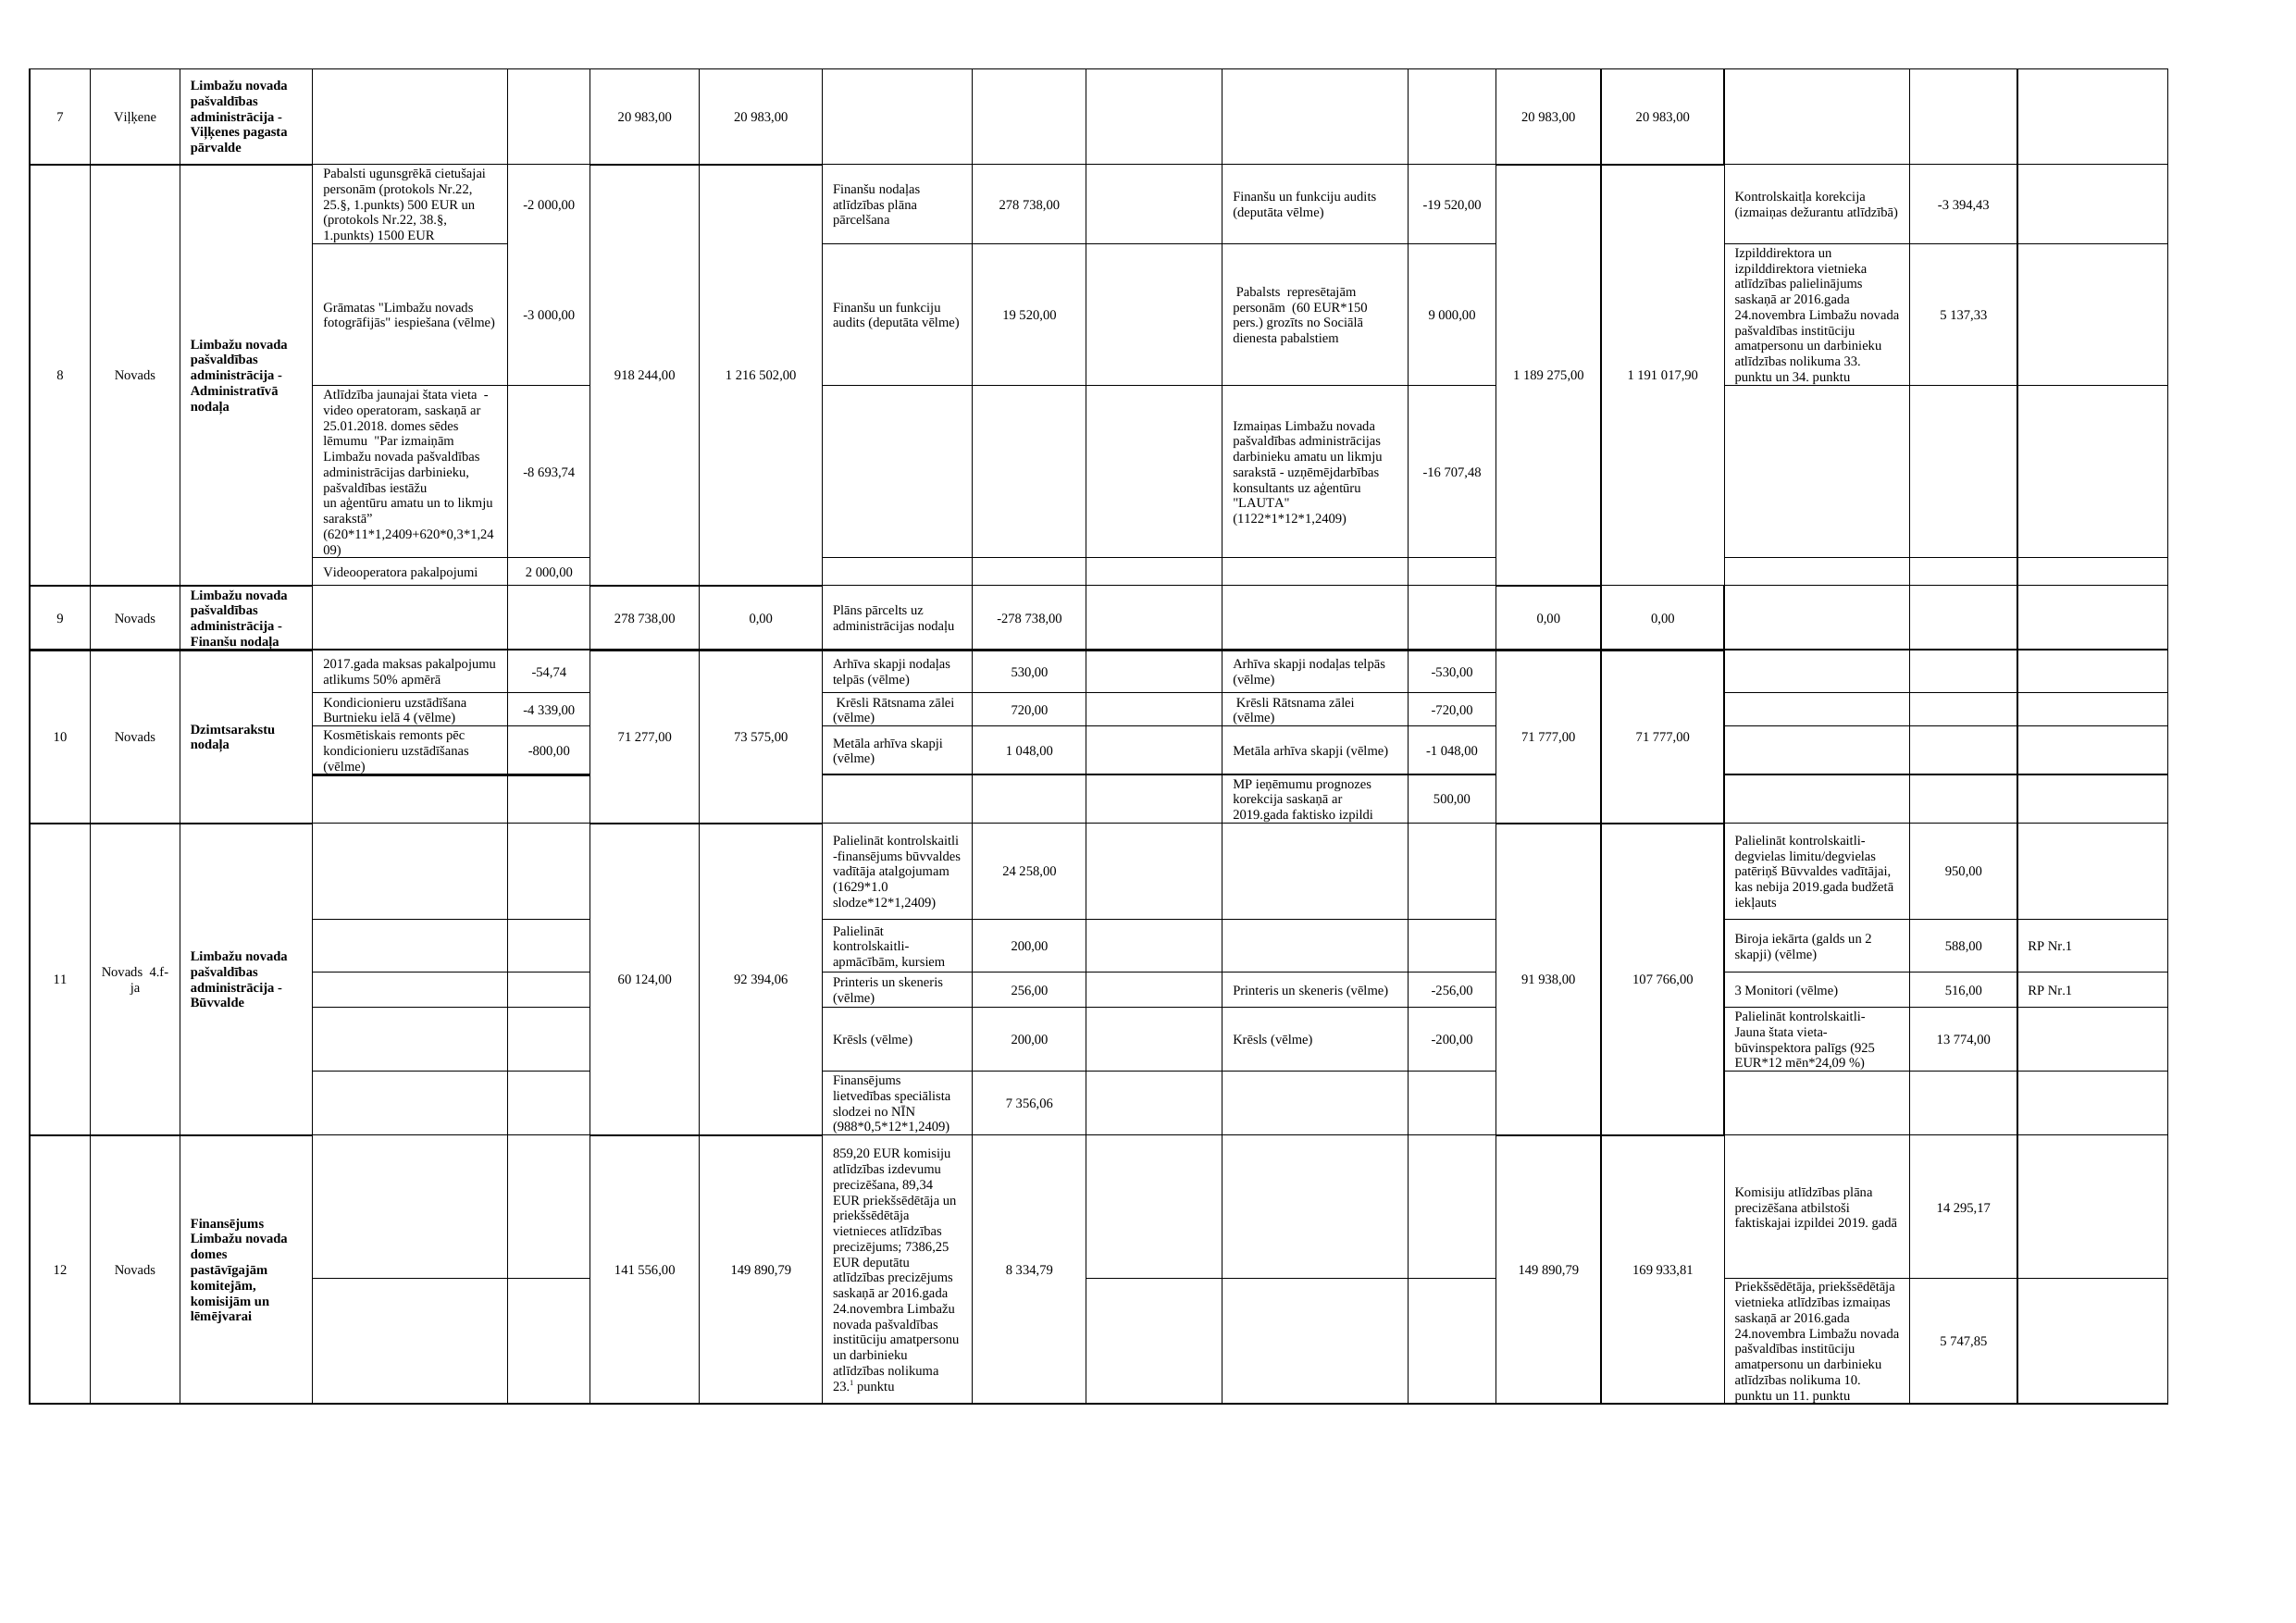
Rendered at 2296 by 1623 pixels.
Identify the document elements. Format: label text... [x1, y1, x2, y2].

table_cell 859,20 EUR komisiju atlīdzības izdevumu precizēšana, 89,34 EUR priekšsēdētāja un priekšsēdētāja vietnieces atlīdzības precizējums; 7386,25 EUR deputātu atlīdzības precizējums saskaņā ar 2016.gada 24.novembra Limbažu novada pašvaldības institūciju amatpersonu un darbinieku atlīdzības nolikuma 23.1 punktu [823, 1135, 972, 1403]
table_cell 60 124,00 [590, 824, 699, 1134]
table_cell Priekšsēdētāja, priekšsēdētāja vietnieka atlīdzības izmaiņas saskaņā ar 2016.gada 24.novembra Limbažu novada pašvaldības institūciju amatpersonu un darbinieku atlīdzības nolikuma 10. punktu un 11. punktu [1725, 1279, 1909, 1403]
table_cell [508, 1279, 590, 1403]
table_cell [823, 775, 972, 823]
table_cell 1 191 017,90 [1602, 166, 1724, 585]
table_cell -3 000,00 [508, 243, 590, 385]
table_cell [1409, 586, 1496, 649]
table_cell [1910, 775, 2017, 823]
table_cell [1409, 558, 1496, 585]
table_cell [2018, 824, 2167, 918]
table_cell Plāns pārcelts uz administrācijas nodaļu [823, 586, 972, 649]
table_cell 0,00 [700, 587, 822, 649]
table_cell Limbažu novada pašvaldības administrācija - Viļķenes pagasta pārvalde [180, 69, 312, 164]
table_cell 20 983,00 [1496, 69, 1600, 164]
table_cell 200,00 [973, 920, 1086, 972]
table_cell [1910, 693, 2017, 725]
table_cell [2018, 558, 2167, 585]
table_cell 71 777,00 [1602, 651, 1723, 823]
table_cell [508, 776, 590, 823]
table_cell Izpilddirektora un izpilddirektora vietnieka atlīdzības palielinājums saskaņā ar 2016.gada 24.novembra Limbažu novada pašvaldības institūciju amatpersonu un darbinieku atlīdzības nolikuma 33. punktu un 34. punktu [1725, 244, 1909, 385]
table_cell 2 000,00 [508, 558, 590, 585]
table_cell [1910, 586, 2017, 649]
table_cell [1086, 244, 1222, 385]
table_cell [1086, 651, 1222, 692]
table_cell [973, 775, 1086, 823]
table_cell [1725, 693, 1909, 725]
table_cell [508, 1008, 590, 1071]
table_cell [1910, 1072, 2017, 1134]
table_cell 91 938,00 [1496, 824, 1600, 1134]
table_cell 12 [31, 1136, 90, 1403]
table_cell [2018, 1008, 2167, 1071]
table_cell [508, 973, 590, 1007]
table_cell Komisiju atlīdzības plāna precizēšana atbilstoši faktiskajai izpildei 2019. gadā [1725, 1135, 1909, 1278]
table_cell Limbažu novada pašvaldības administrācija - Finanšu nodaļa [180, 587, 312, 649]
table_cell RP Nr.1 [2018, 973, 2167, 1007]
table_cell [1409, 69, 1496, 164]
table_cell Dzimtsarakstu nodaļa [180, 651, 312, 823]
table_cell -2 000,00 [508, 165, 590, 243]
table_cell 950,00 [1910, 824, 2017, 918]
table_cell [2018, 650, 2167, 692]
table_cell 1 189 275,00 [1496, 166, 1600, 585]
table_cell Izmaiņas Limbažu novada pašvaldības administrācijas darbinieku amatu un likmju sarakstā - uzņēmējdarbības konsultants uz aģentūru "LAUTA" (1122*1*12*1,2409) [1222, 386, 1408, 557]
table_cell 5 747,85 [1910, 1279, 2017, 1403]
table_cell Finansējums lietvedības speciālista slodzei no NĪN (988*0,5*12*1,2409) [823, 1072, 972, 1134]
table_cell [823, 69, 972, 164]
table_cell Printeris un skeneris (vēlme) [1222, 973, 1408, 1007]
table_cell Novads [91, 1136, 180, 1403]
table_cell Finanšu nodaļas atlīdzības plāna pārcelšana [823, 165, 972, 243]
table_cell 516,00 [1910, 973, 2017, 1007]
table_cell [1910, 558, 2017, 585]
table_cell [2018, 586, 2167, 649]
table_cell 10 [31, 651, 90, 823]
table_cell -8 693,74 [508, 386, 590, 557]
table_cell 149 890,79 [700, 1136, 822, 1403]
table_cell 20 983,00 [590, 69, 699, 164]
table_cell [1086, 69, 1222, 164]
table_cell [1222, 920, 1408, 972]
table_cell 24 258,00 [973, 824, 1086, 918]
table_cell Arhīva skapji nodaļas telpās (vēlme) [823, 651, 972, 692]
table_cell [1725, 586, 1909, 649]
table_cell [823, 558, 972, 585]
table_cell Novads [91, 587, 180, 649]
table_cell Kontrolskaitļa korekcija (izmaiņas dežurantu atlīdzībā) [1725, 165, 1909, 243]
table_cell [1910, 386, 2017, 557]
table_cell 2017.gada maksas pakalpojumu atlikums 50% apmērā [313, 650, 507, 692]
table_cell [1222, 1279, 1408, 1403]
table_cell Videooperatora pakalpojumi [313, 558, 507, 585]
table_cell 0,00 [1496, 587, 1600, 649]
table_cell -4 339,00 [508, 693, 590, 725]
table_cell [508, 824, 590, 918]
table_cell [1222, 824, 1408, 918]
table_cell [973, 386, 1086, 557]
table_cell [1086, 1279, 1222, 1403]
table_cell Grāmatas "Limbažu novads fotogrāfijās" iespiešana (vēlme) [313, 244, 507, 385]
table_cell 20 983,00 [700, 69, 822, 164]
table_cell [823, 386, 972, 557]
table_cell MP ieņēmumu prognozes korekcija saskaņā ar 2019.gada faktisko izpildi [1222, 775, 1408, 823]
table_cell [2018, 775, 2167, 823]
table_cell [313, 1135, 507, 1278]
table_cell Krēsli Rātsnama zālei (vēlme) [823, 693, 972, 725]
table_cell [508, 1072, 590, 1134]
table_cell 11 [31, 824, 90, 1134]
table_cell -16 707,48 [1409, 386, 1496, 557]
table_cell -278 738,00 [973, 586, 1086, 649]
table_cell [1086, 165, 1222, 243]
table_cell -720,00 [1409, 693, 1496, 725]
table_cell [1910, 726, 2017, 774]
table_cell [2018, 693, 2167, 725]
table_cell [1910, 650, 2017, 692]
table_cell [2018, 386, 2167, 557]
table_cell [2018, 1072, 2167, 1134]
table_cell 8 [31, 166, 90, 585]
table_cell [1725, 726, 1909, 774]
table_cell [1725, 650, 1909, 692]
table_cell [508, 1135, 590, 1278]
table_cell [313, 776, 507, 823]
table_cell [1086, 973, 1222, 1007]
table_cell Finansējums Limbažu novada domes pastāvīgajām komitejām, komisijām un lēmējvarai [180, 1136, 312, 1403]
table_cell [1086, 558, 1222, 585]
table_cell -530,00 [1409, 651, 1496, 692]
table_cell Printeris un skeneris (vēlme) [823, 973, 972, 1007]
table_cell Palielināt kontrolskaitli -finansējums būvvaldes vadītāja atalgojumam (1629*1.0 slodze*12*1,2409) [823, 824, 972, 918]
table_cell [2018, 1135, 2167, 1278]
table_cell Krēsls (vēlme) [823, 1008, 972, 1071]
table_cell 3 Monitori (vēlme) [1725, 973, 1909, 1007]
table_cell -1 048,00 [1409, 726, 1496, 774]
table_cell Metāla arhīva skapji (vēlme) [1222, 726, 1408, 774]
table_cell [1086, 693, 1222, 725]
table_cell Novads [91, 166, 180, 585]
table_cell 149 890,79 [1496, 1136, 1600, 1403]
table_cell [1409, 1072, 1496, 1134]
table_cell [313, 1279, 507, 1403]
table_cell [508, 69, 590, 164]
table_cell 530,00 [973, 651, 1086, 692]
table_cell [1725, 558, 1909, 585]
table_cell RP Nr.1 [2018, 920, 2167, 972]
table_cell Krēsls (vēlme) [1222, 1008, 1408, 1071]
table_cell [1086, 775, 1222, 823]
table_cell 141 556,00 [590, 1136, 699, 1403]
table_cell [1222, 1135, 1408, 1278]
table_cell [508, 586, 590, 649]
table_cell [1086, 1072, 1222, 1134]
table_cell 918 244,00 [590, 166, 699, 585]
table_cell Atlīdzība jaunajai štata vieta - video operatoram, saskaņā ar 25.01.2018. domes sēdes lēmumu "Par izmaiņām Limbažu novada pašvaldības administrācijas darbinieku, pašvaldības iestāžu un aģentūru amatu un to likmju sarakstā” (620*11*1,2409+620*0,3*1,2409) [313, 386, 507, 557]
table_cell [313, 824, 507, 918]
table_cell Finanšu un funkciju audits (deputāta vēlme) [1222, 165, 1408, 243]
table_cell Kondicionieru uzstādīšana Burtnieku ielā 4 (vēlme) [313, 693, 507, 725]
table_cell 9 [31, 587, 90, 649]
table_cell [1222, 558, 1408, 585]
table_cell [1222, 586, 1408, 649]
table_cell -800,00 [508, 726, 590, 774]
table_cell -54,74 [508, 650, 590, 692]
table_cell 71 777,00 [1496, 651, 1600, 823]
table_cell [1086, 1008, 1222, 1071]
table_cell [313, 69, 507, 164]
table_cell [1725, 386, 1909, 557]
table_cell Pabalsts represētajām personām (60 EUR*150 pers.) grozīts no Sociālā dienesta pabalstiem [1222, 244, 1408, 385]
table_cell 256,00 [973, 973, 1086, 1007]
table_cell Palielināt kontrolskaitli-degvielas limitu/degvielas patēriņš Būvvaldes vadītājai, kas nebija 2019.gada budžetā iekļauts [1725, 824, 1909, 918]
table_cell [2018, 165, 2167, 243]
table_cell Krēsli Rātsnama zālei (vēlme) [1222, 693, 1408, 725]
table_cell [313, 1008, 507, 1071]
table_cell Limbažu novada pašvaldības administrācija - Administratīvā nodaļa [180, 166, 312, 585]
table_cell 92 394,06 [700, 824, 822, 1134]
table_cell 71 277,00 [590, 651, 699, 823]
table_cell 1 216 502,00 [700, 166, 822, 585]
table_cell 107 766,00 [1602, 824, 1723, 1134]
table_cell -200,00 [1409, 1008, 1496, 1071]
table_cell 7 [31, 69, 90, 164]
table_cell Metāla arhīva skapji (vēlme) [823, 726, 972, 774]
table_cell [2018, 244, 2167, 385]
table_cell 7 356,06 [973, 1072, 1086, 1134]
table_cell Palielināt kontrolskaitli- Jauna štata vieta- būvinspektora palīgs (925 EUR*12 mēn*24,09 %) [1725, 1008, 1909, 1071]
table_cell 19 520,00 [973, 244, 1086, 385]
table_cell 73 575,00 [700, 651, 822, 823]
table_cell 200,00 [973, 1008, 1086, 1071]
table_cell 20 983,00 [1602, 69, 1723, 164]
table_cell [1222, 69, 1408, 164]
table_cell 169 933,81 [1602, 1136, 1724, 1403]
table_cell 5 137,33 [1910, 244, 2017, 385]
table_cell Novads 4.f-ja [91, 824, 180, 1134]
table_cell [1725, 775, 1909, 823]
table_cell Novads [91, 651, 180, 823]
table_cell [973, 558, 1086, 585]
table_cell [1725, 69, 1909, 164]
table_cell Viļķene [91, 69, 180, 164]
table_cell [1086, 386, 1222, 557]
table_cell -256,00 [1409, 973, 1496, 1007]
table_cell Pabalsti ugunsgrēkā cietušajai personām (protokols Nr.22, 25.§, 1.punkts) 500 EUR un (protokols Nr.22, 38.§, 1.punkts) 1500 EUR [313, 165, 507, 243]
table_cell 278 738,00 [590, 587, 699, 649]
table_cell [1086, 1135, 1222, 1278]
table_cell [1222, 1072, 1408, 1134]
table_cell [1086, 726, 1222, 774]
table_cell [1086, 586, 1222, 649]
table_cell 500,00 [1409, 775, 1496, 823]
table_cell [313, 920, 507, 972]
table_cell 14 295,17 [1910, 1135, 2017, 1278]
table_cell [2018, 69, 2167, 164]
table_cell 720,00 [973, 693, 1086, 725]
table_cell 13 774,00 [1910, 1008, 2017, 1071]
table_cell [1086, 824, 1222, 918]
table_cell Biroja iekārta (galds un 2 skapji) (vēlme) [1725, 920, 1909, 972]
table_cell [1409, 1135, 1496, 1278]
table_cell Finanšu un funkciju audits (deputāta vēlme) [823, 244, 972, 385]
table_cell [1910, 69, 2017, 164]
table_cell Palielināt kontrolskaitli- apmācībām, kursiem [823, 920, 972, 972]
table_cell [2018, 1279, 2167, 1403]
table_cell [1086, 920, 1222, 972]
table_cell 9 000,00 [1409, 244, 1496, 385]
table_cell Arhīva skapji nodaļas telpās (vēlme) [1222, 651, 1408, 692]
table_cell [1725, 1072, 1909, 1134]
table_cell [508, 920, 590, 972]
table_cell 278 738,00 [973, 165, 1086, 243]
table_cell [313, 973, 507, 1007]
table_cell 588,00 [1910, 920, 2017, 972]
table_cell [313, 586, 507, 649]
table_cell [1409, 824, 1496, 918]
table_cell [1409, 1279, 1496, 1403]
table_cell -19 520,00 [1409, 165, 1496, 243]
table_cell Kosmētiskais remonts pēc kondicionieru uzstādīšanas (vēlme) [313, 726, 507, 774]
table_cell 8 334,79 [973, 1135, 1086, 1403]
table_cell [313, 1072, 507, 1134]
table_cell 0,00 [1602, 586, 1723, 649]
table_cell -3 394,43 [1910, 165, 2017, 243]
table_cell [1409, 920, 1496, 972]
table_cell [973, 69, 1086, 164]
table_cell 1 048,00 [973, 726, 1086, 774]
table_cell [2018, 726, 2167, 774]
table_cell Limbažu novada pašvaldības administrācija - Būvvalde [180, 824, 312, 1134]
